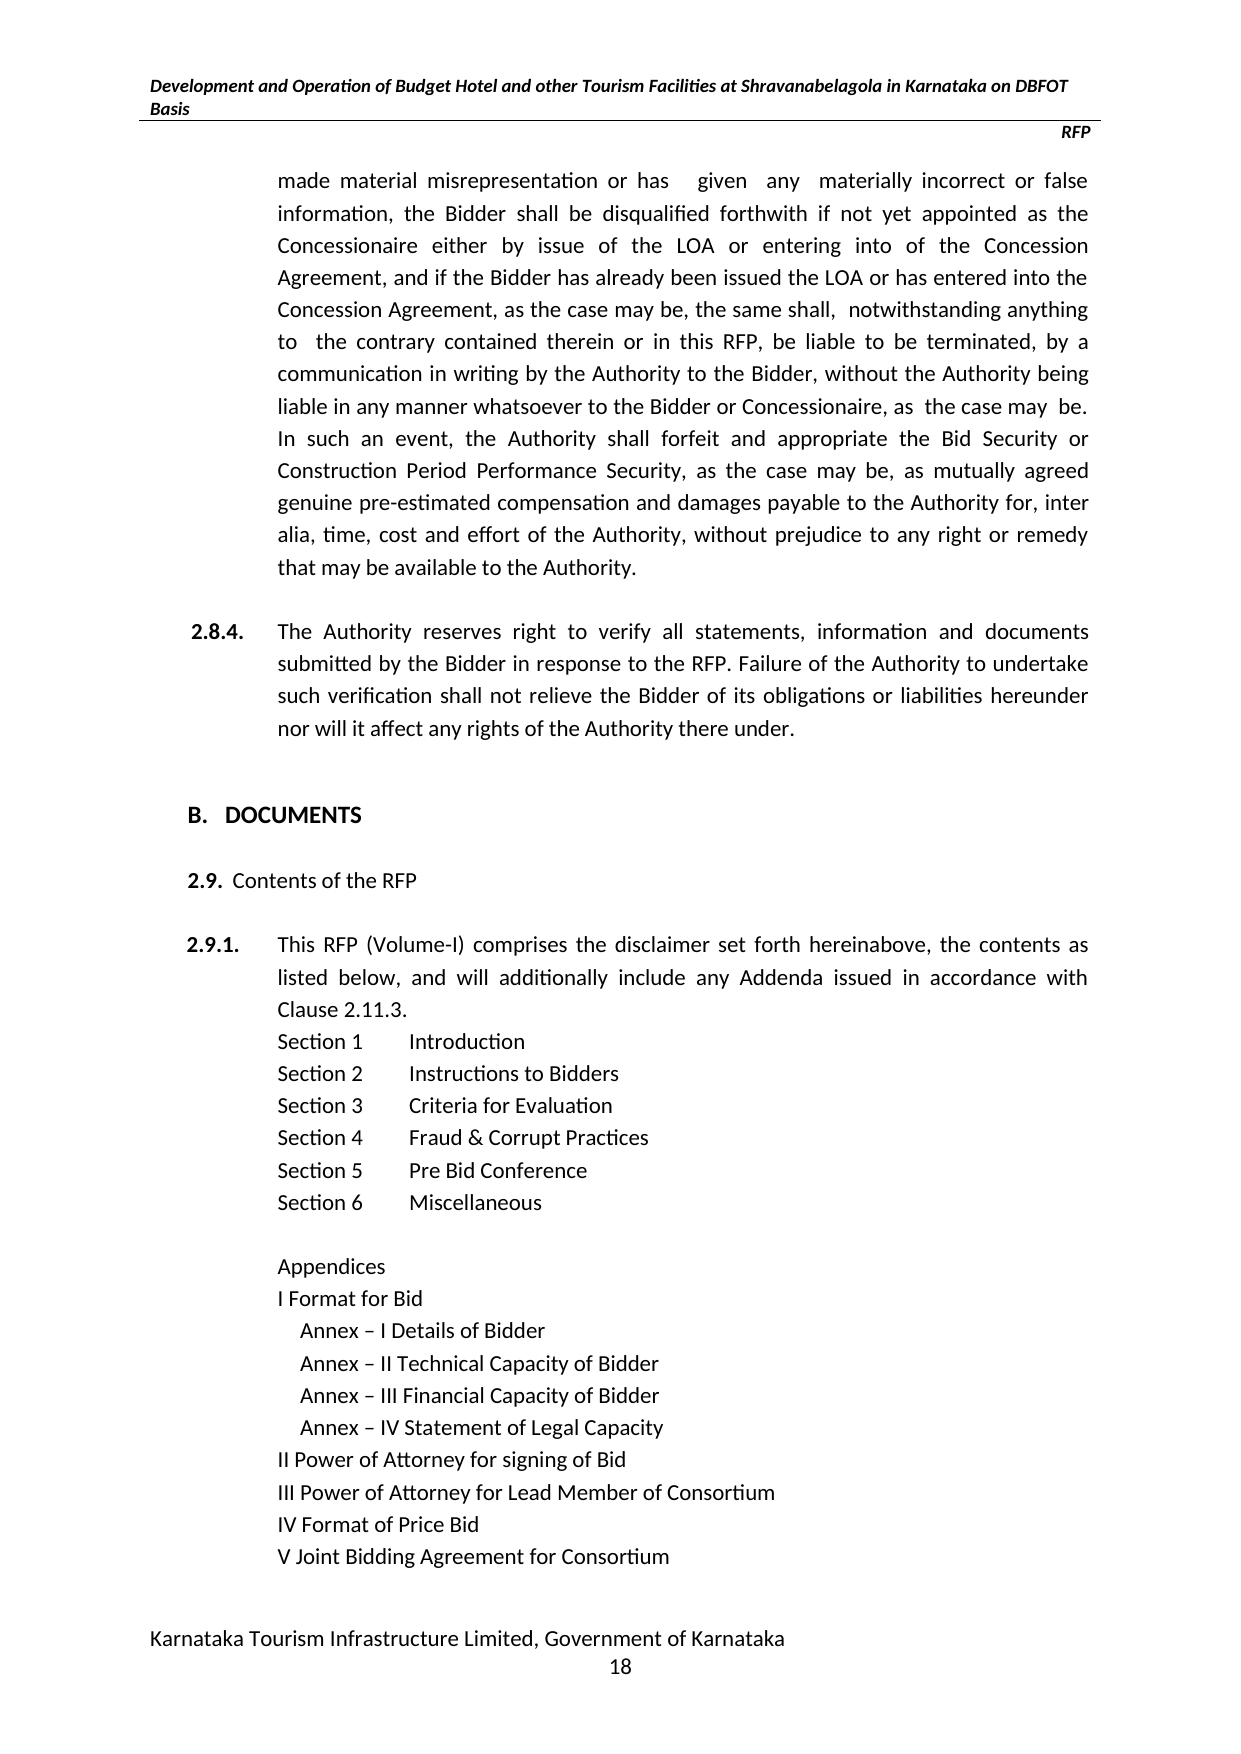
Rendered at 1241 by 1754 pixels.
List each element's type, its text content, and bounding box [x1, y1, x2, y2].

list II Power of Attorney for signing of Bid [277, 1445, 1090, 1473]
list Annex – III Financial Capacity of Bidder [300, 1381, 1090, 1409]
list Section 3 Criteria for Evaluation [277, 1091, 1090, 1119]
list V Joint Bidding Agreement for Consortium [277, 1542, 1090, 1570]
list IV Format of Price Bid [277, 1510, 1090, 1538]
list Section 5 Pre Bid Conference [277, 1156, 1090, 1184]
subtitle DOCUMENTS [187, 799, 1090, 829]
list I Format for Bid [277, 1284, 1090, 1312]
list Section 2 Instructions to Bidders [277, 1059, 1090, 1087]
list This RFP (Volume-I) comprises the disclaimer set forth hereinabove, the contents as listed below, and will additionally include any Addenda issued in accordance with Clause 2.11.3. [186, 930, 1090, 1023]
list Section 6 Miscellaneous [277, 1188, 1090, 1216]
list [191, 166, 1090, 581]
list Appendices [277, 1252, 1090, 1280]
list Section 4 Fraud & Corrupt Practices [277, 1123, 1090, 1152]
list Section 1 Introduction [277, 1027, 1090, 1055]
list Annex – I Details of Bidder [300, 1317, 1090, 1345]
list Annex – IV Statement of Legal Capacity [300, 1413, 1090, 1441]
list The Authority reserves right to verify all statements, information and documents submitted by the Bidder in response to the RFP. Failure of the Authority to undertake such verification shall not relieve the Bidder of its obligations or liabilities hereunder nor will it affect any rights of the Authority there under. [191, 617, 1090, 742]
list Contents of the RFP [187, 866, 1090, 894]
list III Power of Attorney for Lead Member of Consortium [277, 1478, 1090, 1506]
list Annex – II Technical Capacity of Bidder [300, 1349, 1090, 1377]
